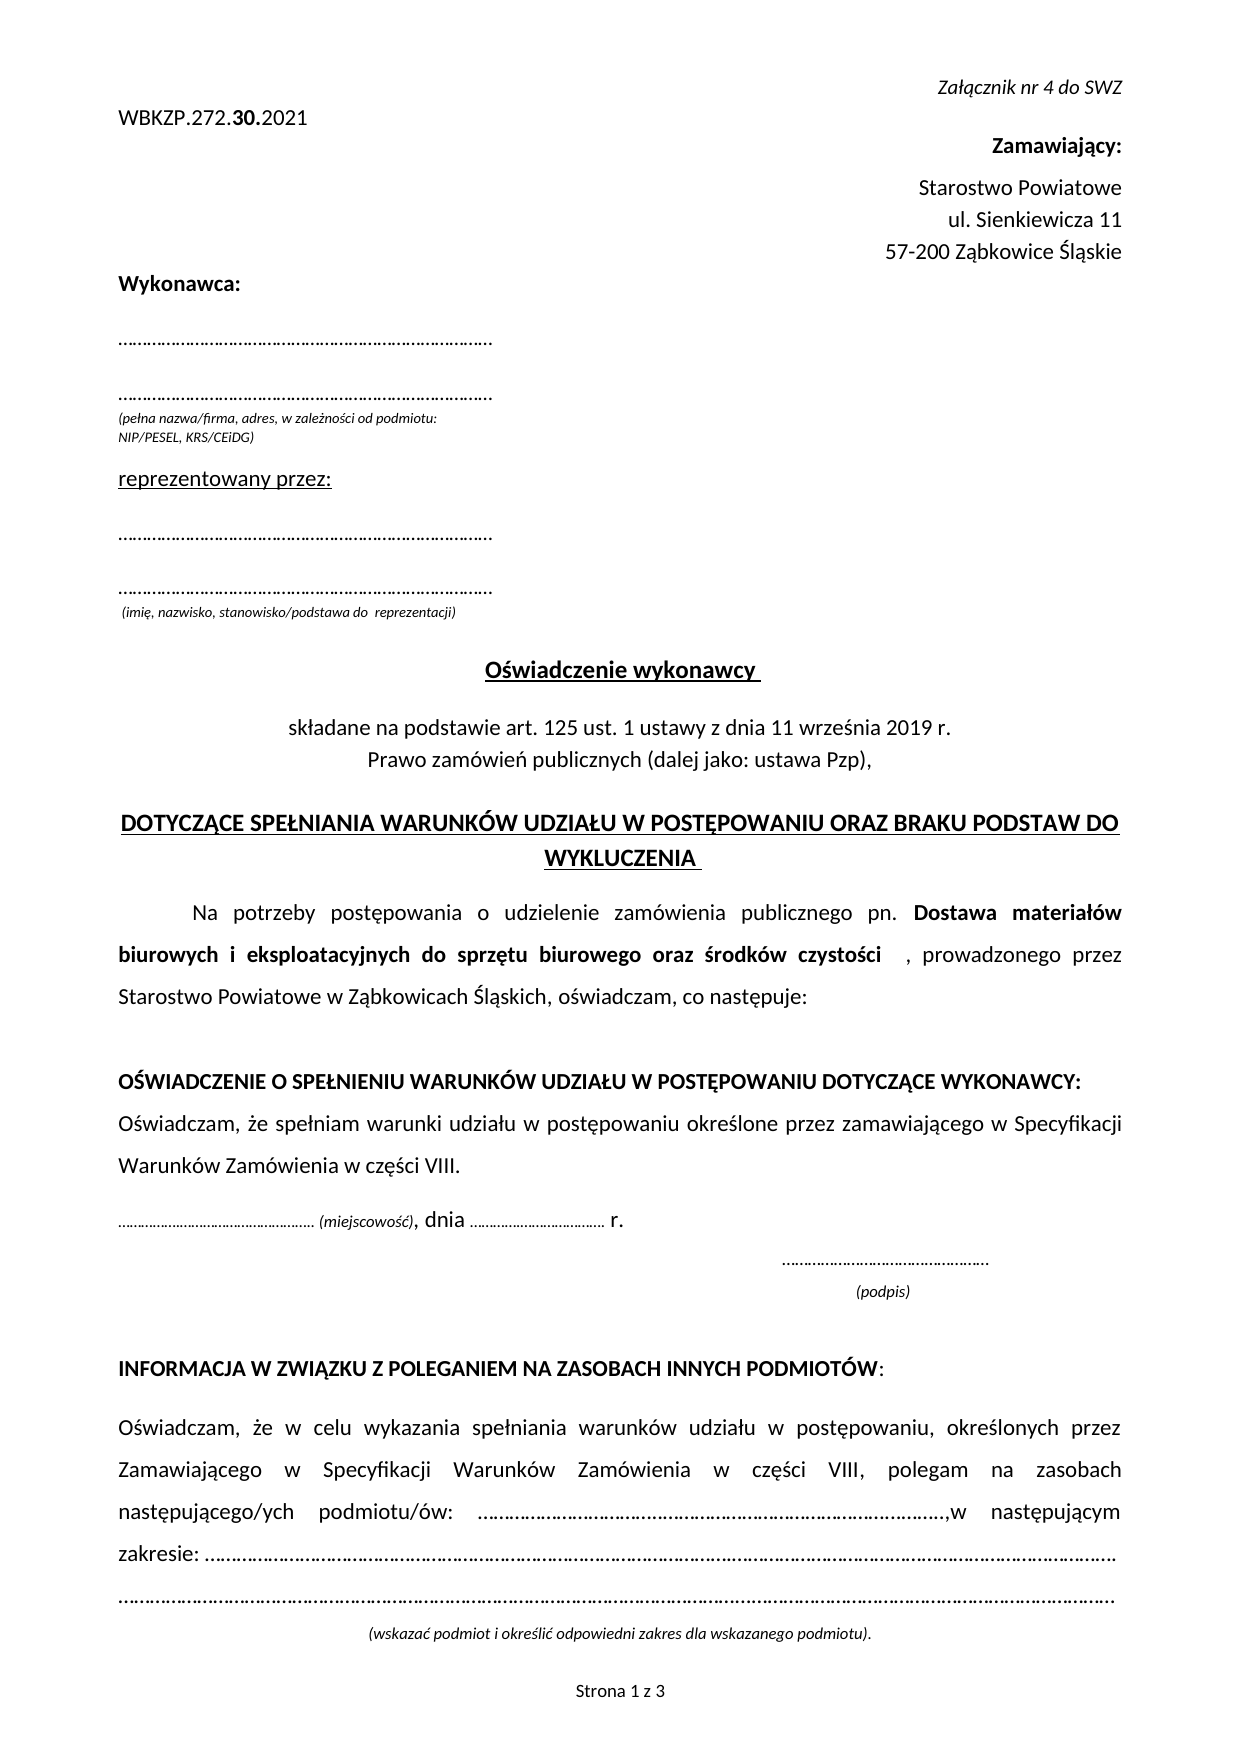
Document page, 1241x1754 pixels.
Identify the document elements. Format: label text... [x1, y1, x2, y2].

text 57-200 Ząbkowice Śląskie [782, 237, 1122, 265]
text Oświadczam, że w celu wykazania spełniania warunków udziału w postępowaniu, określonych przez Zamawiającego w Specyfikacji Warunków Zamówienia w części VIII, polegam na zasobach następującego/ych podmiotu/ów: ……………………………..……………………………………...……..,w następującym zakresie: ……………………………………………………………………………………….………………………………………………………………. [118, 1413, 1122, 1567]
text …………………………………………………………………… [118, 326, 502, 351]
text Starostwo Powiatowe [782, 173, 1122, 201]
text ………………………………………… [118, 1247, 1122, 1270]
text (pełna nazwa/firma, adres, w zależności od podmiotu: NIP/PESEL, KRS/CEiDG) [118, 409, 502, 446]
text reprezentowany przez: [118, 464, 1122, 492]
text (podpis) [782, 1282, 1122, 1302]
text …………………………………………………………………… [118, 574, 502, 599]
text ul. Sienkiewicza 11 [782, 205, 1122, 233]
text INFORMACJA W ZWIĄZKU Z POLEGANIEM NA ZASOBACH INNYCH PODMIOTÓW: [118, 1354, 1152, 1382]
text Wykonawca: [118, 269, 1122, 298]
text Zamawiający: [708, 131, 1122, 159]
text …………………………………………………………………… [118, 520, 502, 545]
text (imię, nazwisko, stanowisko/podstawa do reprezentacji) [118, 603, 502, 621]
text (wskazać podmiot i określić odpowiedni zakres dla wskazanego podmiotu). [118, 1623, 1122, 1643]
text składane na podstawie art. 125 ust. 1 ustawy z dnia 11 września 2019 r. [118, 713, 1122, 741]
text OŚWIADCZENIE O SPEŁNIENIU WARUNKÓW UDZIAŁU W POSTĘPOWANIU DOTYCZĄCE WYKONAWCY: [118, 1067, 1122, 1095]
text WBKZP.272.30.2021 [118, 103, 1122, 131]
text Oświadczam, że spełniam warunki udziału w postępowaniu określone przez zamawiającego w Specyfikacji Warunków Zamówienia w części VIII. [118, 1109, 1122, 1179]
text …………………………………………………………………… [118, 380, 502, 405]
text Na potrzeby postępowania o udzielenie zamówienia publicznego pn. Dostawa materiałów biurowych i eksploatacyjnych do sprzętu biurowego oraz środków czystości , prowadzonego przez Starostwo Powiatowe w Ząbkowicach Śląskich, oświadczam, co następuje: [118, 898, 1122, 1010]
text Prawo zamówień publicznych (dalej jako: ustawa Pzp), [118, 745, 1122, 773]
text Oświadczenie wykonawcy [118, 654, 1122, 685]
text Załącznik nr 4 do SWZ [118, 74, 1122, 99]
text …………….…………………………….. (miejscowość), dnia ………….…………………. r. [118, 1205, 1122, 1233]
text ………………………………………………………………………………………………………...…………………………………………………………… [118, 1581, 1122, 1609]
text DOTYCZĄCE SPEŁNIANIA WARUNKÓW UDZIAŁU W POSTĘPOWANIU ORAZ BRAKU PODSTAW DO WYKLUCZENIA [118, 808, 1122, 873]
